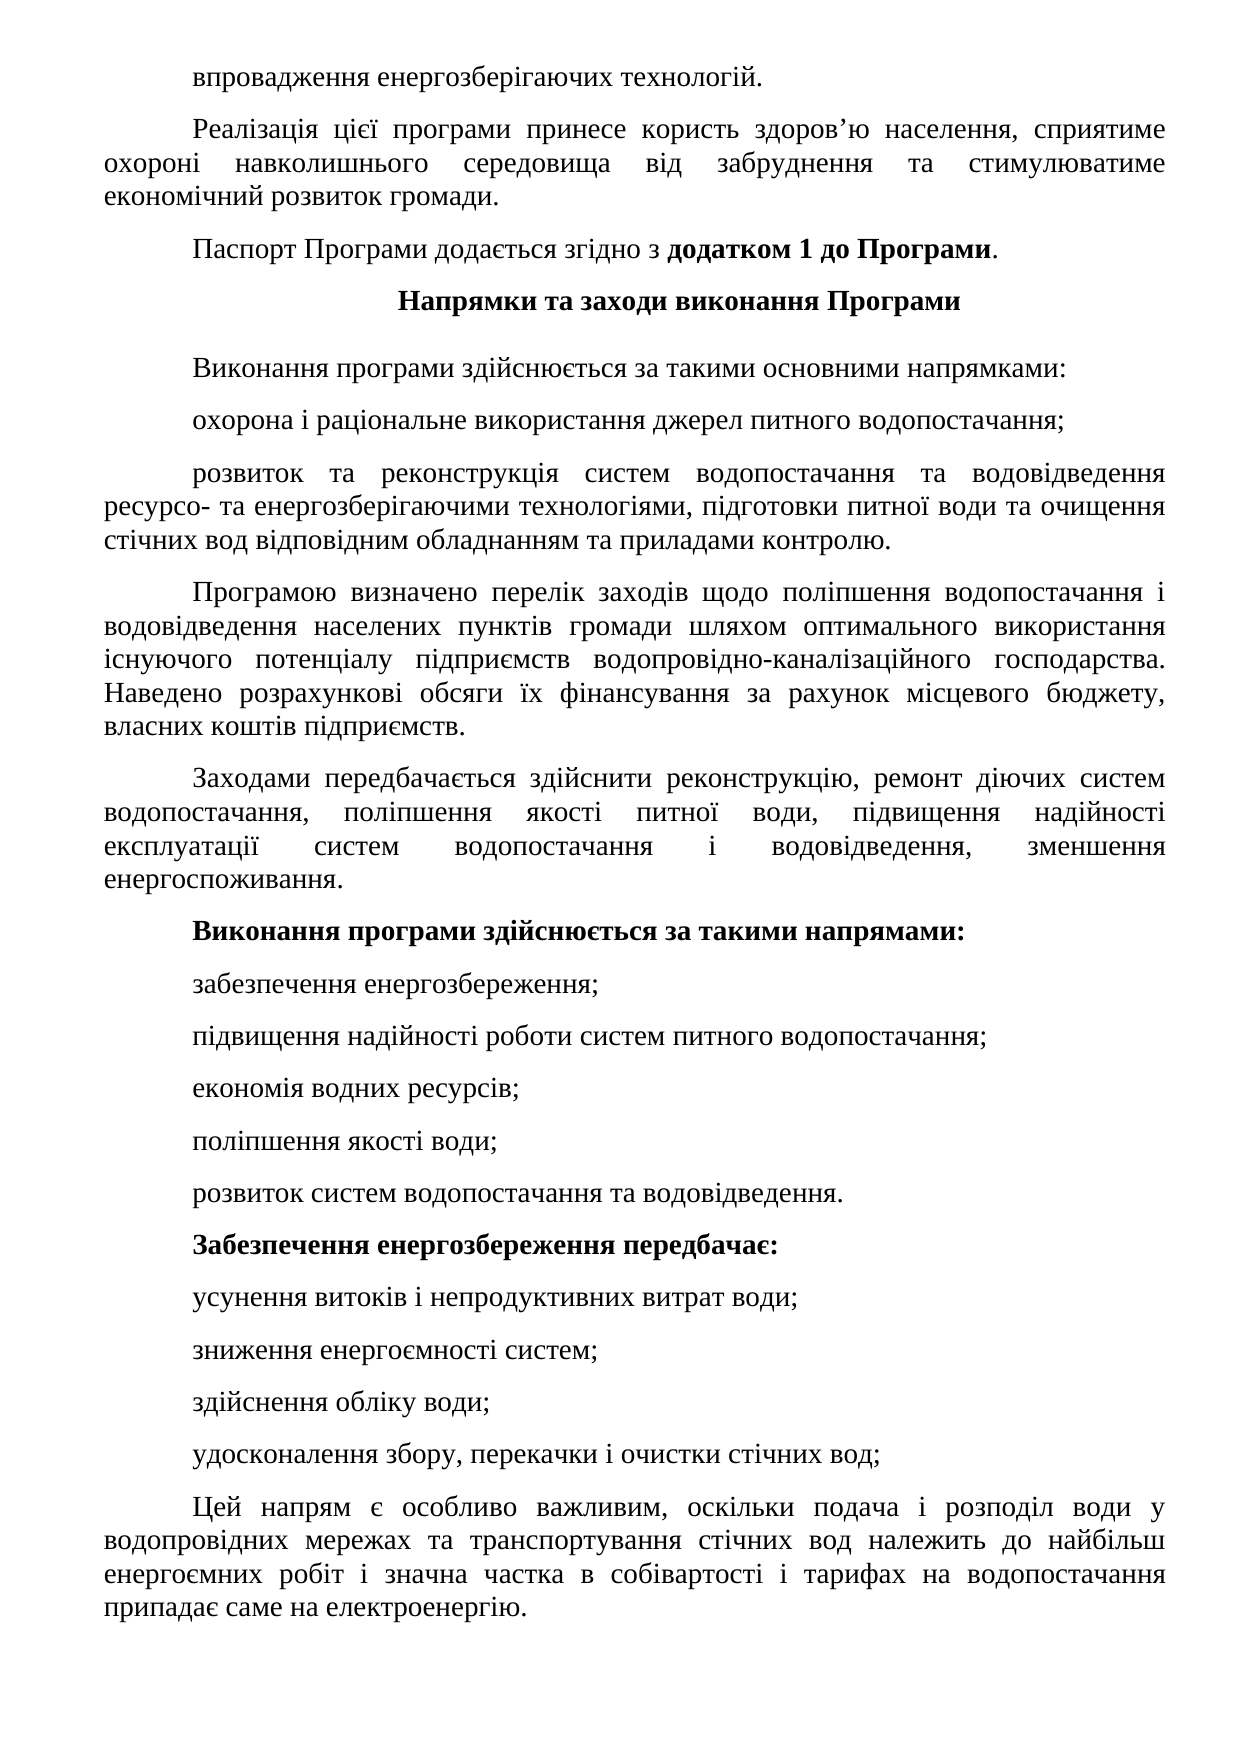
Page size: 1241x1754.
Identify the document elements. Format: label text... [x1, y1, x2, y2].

text Виконання програми здійснюється за такими напрямами: [103, 913, 1167, 947]
text удосконалення збору, перекачки і очистки стічних вод; [103, 1436, 1167, 1470]
text Програмою визначено перелік заходів щодо поліпшення водопостачання і водовідведення населених пунктів громади шляхом оптимального використання існуючого потенціалу підприємств водопровідно-каналізаційного господарства. Наведено розрахункові обсяги їх фінансування за рахунок місцевого бюджету, власних коштів підприємств. [103, 574, 1167, 742]
text усунення витоків і непродуктивних витрат води; [103, 1279, 1167, 1313]
text забезпечення енергозбереження; [103, 966, 1167, 999]
text підвищення надійності роботи систем питного водопостачання; [103, 1018, 1167, 1052]
text розвиток та реконструкція систем водопостачання та водовідведення ресурсо- та енергозберігаючими технологіями, підготовки питної води та очищення стічних вод відповідним обладнанням та приладами контролю. [103, 455, 1167, 555]
text Забезпечення енергозбереження передбачає: [103, 1227, 1167, 1261]
text Цей напрям є особливо важливим, оскільки подача і розподіл води у водопровідних мережах та транспортування стічних вод належить до найбільш енергоємних робіт і значна частка в собівартості і тарифах на водопостачання припадає саме на електроенергію. [103, 1489, 1167, 1623]
text впровадження енергозберігаючих технологій. [103, 59, 1167, 93]
text здійснення обліку води; [103, 1384, 1167, 1418]
text Реалізація цієї програми принесе користь здоров’ю населення, сприятиме охороні навколишнього середовища від забруднення та стимулюватиме економічний розвиток громади. [103, 111, 1167, 212]
text Виконання програми здійснюється за такими основними напрямками: [103, 350, 1167, 384]
text зниження енергоємності систем; [103, 1332, 1167, 1365]
text Заходами передбачається здійснити реконструкцію, ремонт діючих систем водопостачання, поліпшення якості питної води, підвищення надійності експлуатації систем водопостачання і водовідведення, зменшення енергоспоживання. [103, 761, 1167, 895]
text Паспорт Програми додається згідно з додатком 1 до Програми. [103, 231, 1167, 264]
text розвиток систем водопостачання та водовідведення. [103, 1175, 1167, 1208]
text економія водних ресурсів; [103, 1070, 1167, 1104]
text Напрямки та заходи виконання Програми [103, 283, 1167, 317]
text охорона і раціональне використання джерел питного водопостачання; [103, 402, 1167, 436]
text поліпшення якості води; [103, 1123, 1167, 1156]
